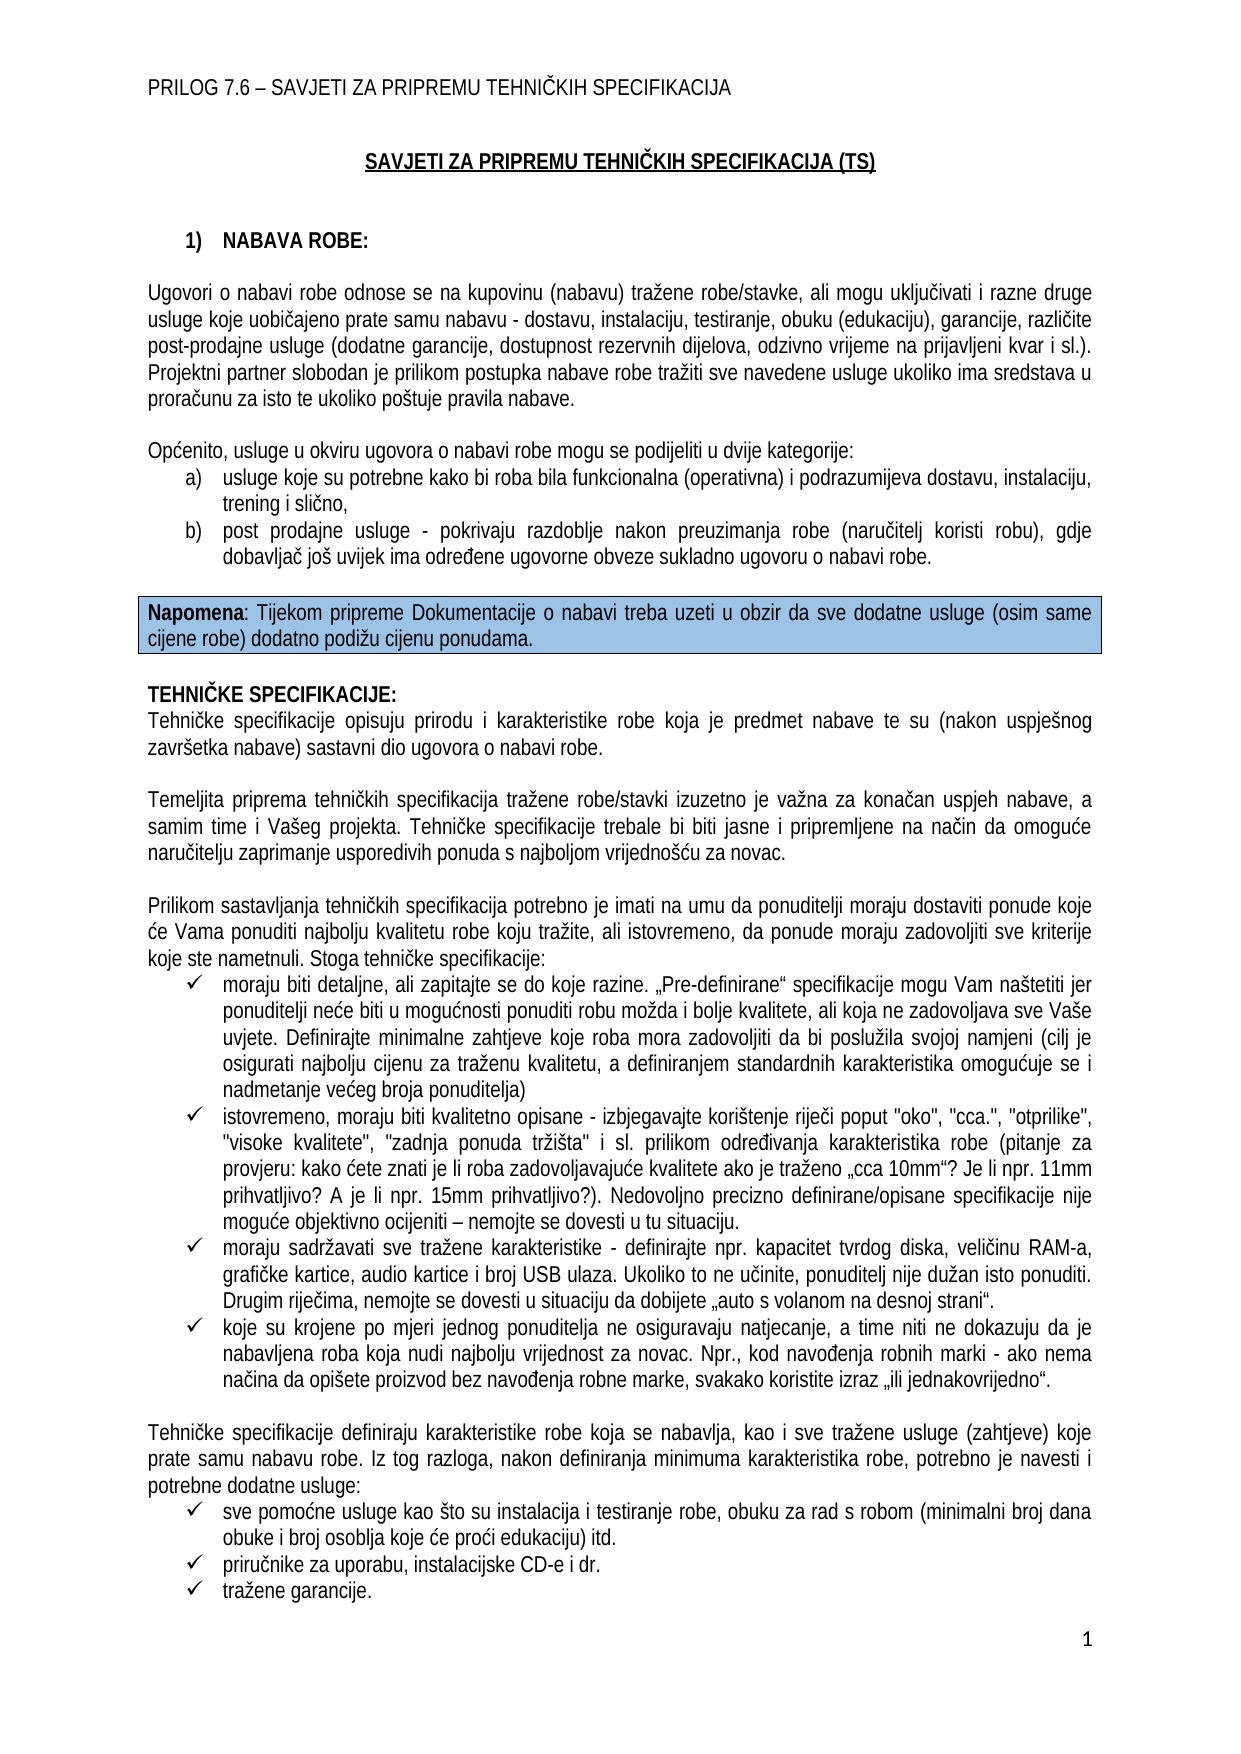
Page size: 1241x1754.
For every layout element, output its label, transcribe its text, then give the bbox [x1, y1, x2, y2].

text Napomena: Tijekom pripreme Dokumentacije o nabavi treba uzeti u obzir da sve dodatne usluge (osim same cijene robe) dodatno podižu cijenu ponudama. [139, 597, 1101, 653]
list post prodajne usluge - pokrivaju razdoblje nakon preuzimanja robe (naručitelj koristi robu), gdje dobavljač još uvijek ima određene ugovorne obveze sukladno ugovoru o nabavi robe. [185, 517, 1093, 569]
subtitle Tehničke specifikacije definiraju karakteristike robe koja se nabavlja, kao i sve tražene usluge (zahtjeve) koje prate samu nabavu robe. Iz tog razloga, nakon definiranja minimuma karakteristika robe, potrebno je navesti i potrebne dodatne usluge: [148, 1419, 1093, 1498]
list usluge koje su potrebne kako bi roba bila funkcionalna (operativna) i podrazumijeva dostavu, instalaciju, trening i slično, [185, 464, 1093, 517]
subtitle Temeljita priprema tehničkih specifikacija tražene robe/stavki izuzetno je važna za konačan uspjeh nabave, a samim time i Vašeg projekta. Tehničke specifikacije trebale bi biti jasne i pripremljene na način da omoguće naručitelju zaprimanje usporedivih ponuda s najboljom vrijednošću za novac. [148, 786, 1093, 865]
list istovremeno, moraju biti kvalitetno opisane - izbjegavajte korištenje riječi poput "oko", "cca.", "otprilike", "visoke kvalitete", "zadnja ponuda tržišta" i sl. prilikom određivanja karakteristika robe (pitanje za provjeru: kako ćete znati je li roba zadovoljavajuće kvalitete ako je traženo „cca 10mm“? Je li npr. 11mm prihvatljivo? A je li npr. 15mm prihvatljivo?). Nedovoljno precizno definirane/opisane specifikacije nije moguće objektivno ocijeniti – nemojte se dovesti u tu situaciju. [185, 1103, 1093, 1234]
text SAVJETI ZA PRIPREMU TEHNIČKIH SPECIFIKACIJA (TS) [148, 148, 1093, 174]
text Ugovori o nabavi robe odnose se na kupovinu (nabavu) tražene robe/stavke, ali mogu uključivati i razne druge usluge koje uobičajeno prate samu nabavu - dostavu, instalaciju, testiranje, obuku (edukaciju), garancije, različite post-prodajne usluge (dodatne garancije, dostupnost rezervnih dijelova, odzivno vrijeme na prijavljeni kvar i sl.). Projektni partner slobodan je prilikom postupka nabave robe tražiti sve navedene usluge ukoliko ima sredstava u proračunu za isto te ukoliko poštuje pravila nabave. [148, 279, 1093, 411]
list moraju sadržavati sve tražene karakteristike - definirajte npr. kapacitet tvrdog diska, veličinu RAM-a, grafičke kartice, audio kartice i broj USB ulaza. Ukoliko to ne učinite, ponuditelj nije dužan isto ponuditi. Drugim riječima, nemojte se dovesti u situaciju da dobijete „auto s volanom na desnoj strani“. [185, 1234, 1093, 1313]
text Tehničke specifikacije opisuju prirodu i karakteristike robe koja je predmet nabave te su (nakon uspješnog završetka nabave) sastavni dio ugovora o nabavi robe. [148, 707, 1093, 760]
list NABAVA ROBE: [185, 227, 1093, 253]
subtitle Prilikom sastavljanja tehničkih specifikacija potrebno je imati na umu da ponuditelji moraju dostaviti ponude koje će Vama ponuditi najbolju kvalitetu robe koju tražite, ali istovremeno, da ponude moraju zadovoljiti sve kriterije koje ste nametnuli. Stoga tehničke specifikacije: [148, 892, 1093, 971]
list sve pomoćne usluge kao što su instalacija i testiranje robe, obuku za rad s robom (minimalni broj dana obuke i broj osoblja koje će proći edukaciju) itd. [185, 1498, 1093, 1551]
text Općenito, usluge u okviru ugovora o nabavi robe mogu se podijeliti u dvije kategorije: [148, 437, 1093, 464]
list priručnike za uporabu, instalacijske CD-e i dr. [185, 1551, 1093, 1577]
list tražene garancije. [185, 1577, 1093, 1603]
list koje su krojene po mjeri jednog ponuditelja ne osiguravaju natjecanje, a time niti ne dokazuju da je nabavljena roba koja nudi najbolju vrijednost za novac. Npr., kod navođenja robnih marki - ako nema načina da opišete proizvod bez navođenja robne marke, svakako koristite izraz „ili jednakovrijedno“. [185, 1313, 1093, 1392]
text TEHNIČKE SPECIFIKACIJE: [148, 681, 1093, 707]
list moraju biti detaljne, ali zapitajte se do koje razine. „Pre-definirane“ specifikacije mogu Vam naštetiti jer ponuditelji neće biti u mogućnosti ponuditi robu možda i bolje kvalitete, ali koja ne zadovoljava sve Vaše uvjete. Definirajte minimalne zahtjeve koje roba mora zadovoljiti da bi poslužila svojoj namjeni (cilj je osigurati najbolju cijenu za traženu kvalitetu, a definiranjem standardnih karakteristika omogućuje se i nadmetanje većeg broja ponuditelja) [185, 971, 1093, 1103]
